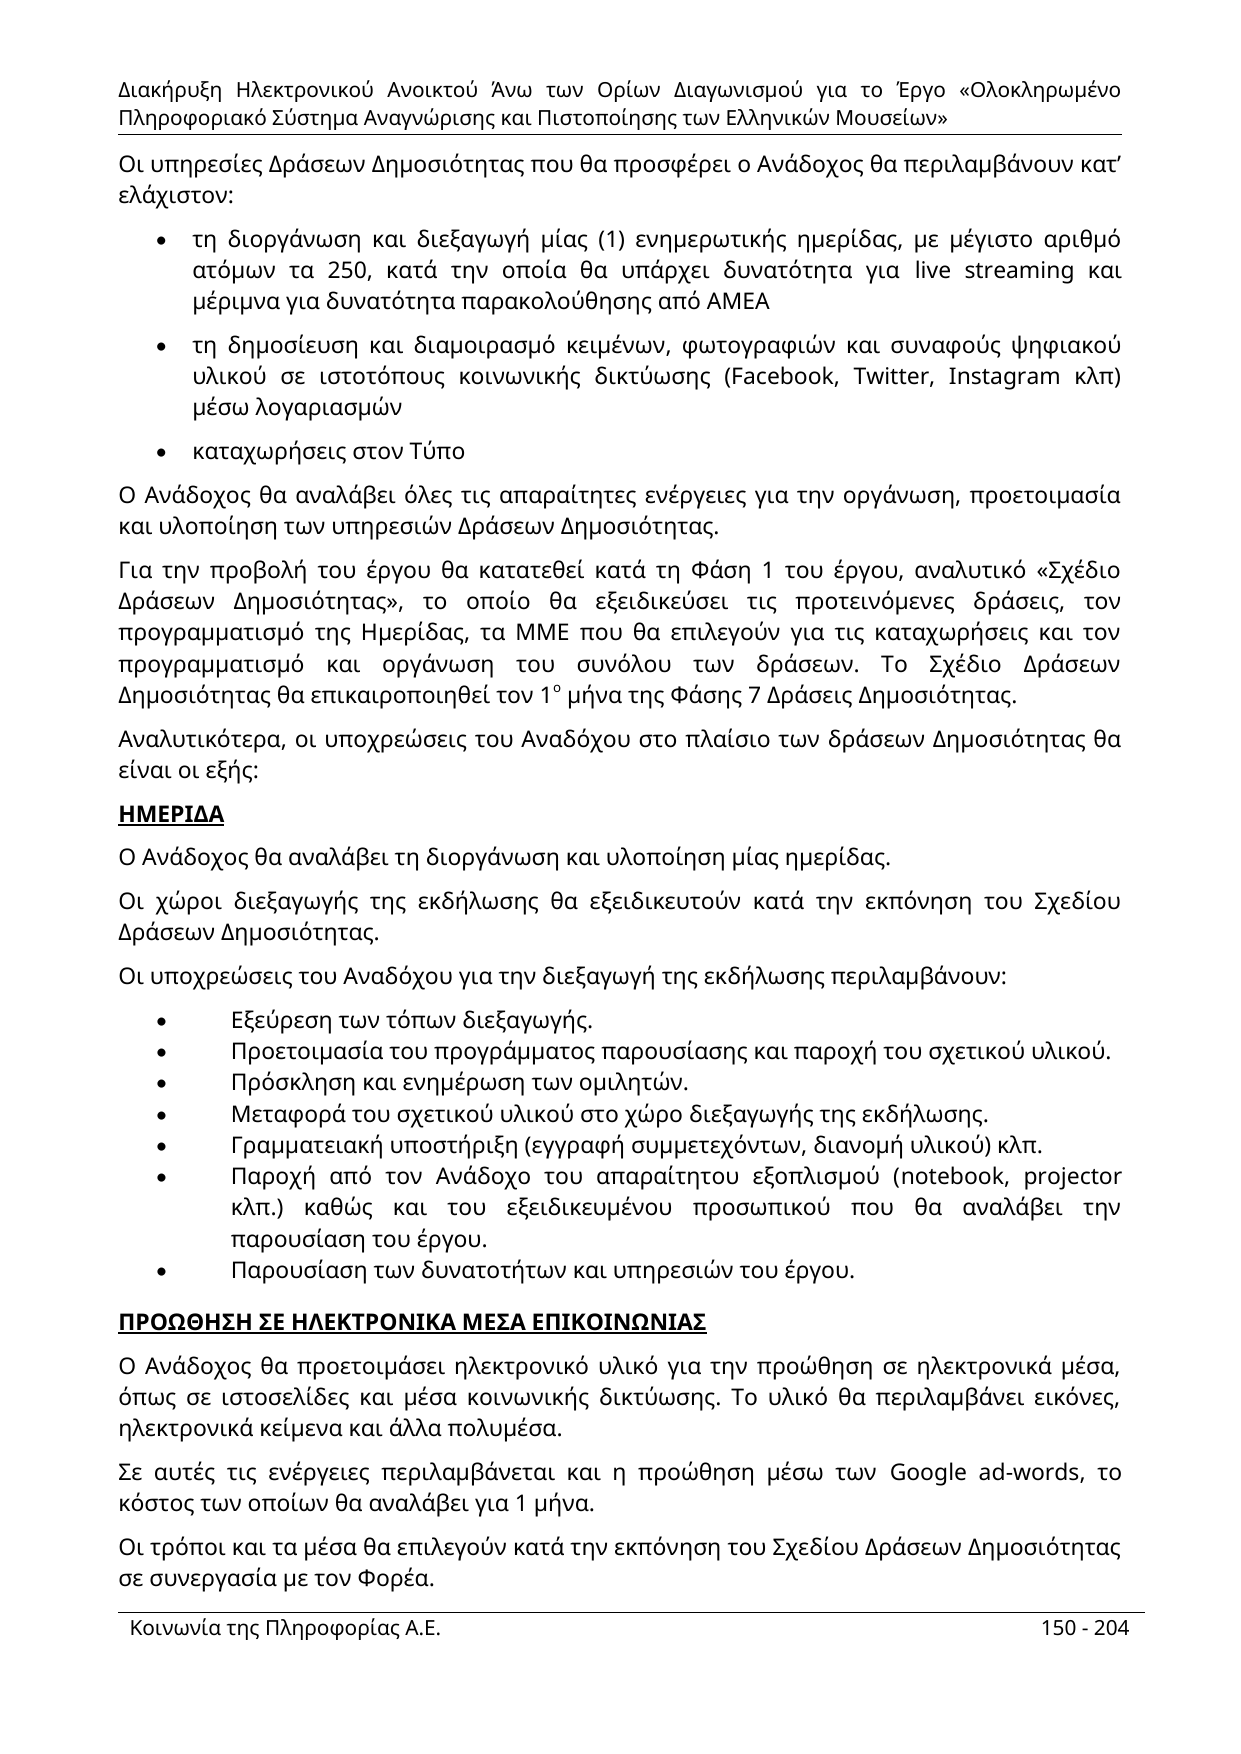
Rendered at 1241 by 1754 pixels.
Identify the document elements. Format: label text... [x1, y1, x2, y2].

text ΗΜΕΡΙΔΑ [118, 797, 1122, 829]
list Γραμματειακή υποστήριξη (εγγραφή συμμετεχόντων, διανομή υλικού) κλπ. [156, 1129, 1122, 1160]
list Πρόσκληση και ενημέρωση των ομιλητών. [156, 1066, 1122, 1097]
list Παρουσίαση των δυνατοτήτων και υπηρεσιών του έργου. [156, 1254, 1122, 1285]
text Σε αυτές τις ενέργειες περιλαμβάνεται και η προώθηση μέσω των Google ad-words, το κόστος των οποίων θα αναλάβει για 1 μήνα. [118, 1456, 1122, 1518]
list τη διοργάνωση και διεξαγωγή μίας (1) ενημερωτικής ημερίδας, με μέγιστο αριθμό ατόμων τα 250, κατά την οποία θα υπάρχει δυνατότητα για live streaming και μέριμνα για δυνατότητα παρακολούθησης από ΑΜΕΑ [155, 222, 1122, 316]
list καταχωρήσεις στον Τύπο [155, 435, 1122, 466]
list Παροχή από τον Ανάδοχο του απαραίτητου εξοπλισμού (notebook, projector κλπ.) καθώς και του εξειδικευμένου προσωπικού που θα αναλάβει την παρουσίαση του έργου. [156, 1160, 1122, 1254]
text Αναλυτικότερα, οι υποχρεώσεις του Αναδόχου στο πλαίσιο των δράσεων Δημοσιότητας θα είναι οι εξής: [118, 722, 1122, 785]
text Ο Ανάδοχος θα αναλάβει τη διοργάνωση και υλοποίηση μίας ημερίδας. [118, 841, 1122, 872]
text Οι υποχρεώσεις του Αναδόχου για την διεξαγωγή της εκδήλωσης περιλαμβάνουν: [118, 960, 1122, 991]
text Ο Ανάδοχος θα προετοιμάσει ηλεκτρονικό υλικό για την προώθηση σε ηλεκτρονικά μέσα, όπως σε ιστοσελίδες και μέσα κοινωνικής δικτύωσης. Το υλικό θα περιλαμβάνει εικόνες, ηλεκτρονικά κείμενα και άλλα πολυμέσα. [118, 1349, 1122, 1443]
list τη δημοσίευση και διαμοιρασμό κειμένων, φωτογραφιών και συναφούς ψηφιακού υλικού σε ιστοτόπους κοινωνικής δικτύωσης (Facebook, Twitter, Instagram κλπ) μέσω λογαριασμών [155, 329, 1122, 422]
text Για την προβολή του έργου θα κατατεθεί κατά τη Φάση 1 του έργου, αναλυτικό «Σχέδιο Δράσεων Δημοσιότητας», το οποίο θα εξειδικεύσει τις προτεινόμενες δράσεις, τον προγραμματισμό της Ημερίδας, τα ΜΜΕ που θα επιλεγούν για τις καταχωρήσεις και τον προγραμματισμό και οργάνωση του συνόλου των δράσεων. Το Σχέδιο Δράσεων Δημοσιότητας θα επικαιροποιηθεί τον 1ο μήνα της Φάσης 7 Δράσεις Δημοσιότητας. [118, 554, 1122, 710]
list Εξεύρεση των τόπων διεξαγωγής. [156, 1004, 1122, 1035]
text ΠΡΟΩΘΗΣΗ ΣΕ ΗΛΕΚΤΡΟΝΙΚΑ ΜΕΣΑ ΕΠΙΚΟΙΝΩΝΙΑΣ [118, 1306, 1122, 1337]
list Προετοιμασία του προγράμματος παρουσίασης και παροχή του σχετικού υλικού. [156, 1035, 1122, 1066]
text Οι τρόποι και τα μέσα θα επιλεγούν κατά την εκπόνηση του Σχεδίου Δράσεων Δημοσιότητας σε συνεργασία με τον Φορέα. [118, 1531, 1122, 1593]
text Οι χώροι διεξαγωγής της εκδήλωσης θα εξειδικευτούν κατά την εκπόνηση του Σχεδίου Δράσεων Δημοσιότητας. [118, 885, 1122, 947]
text Ο Ανάδοχος θα αναλάβει όλες τις απαραίτητες ενέργειες για την οργάνωση, προετοιμασία και υλοποίηση των υπηρεσιών Δράσεων Δημοσιότητας. [118, 479, 1122, 541]
list Μεταφορά του σχετικού υλικού στο χώρο διεξαγωγής της εκδήλωσης. [156, 1097, 1122, 1129]
text Οι υπηρεσίες Δράσεων Δημοσιότητας που θα προσφέρει ο Ανάδοχος θα περιλαμβάνουν κατ’ ελάχιστον: [118, 147, 1122, 210]
